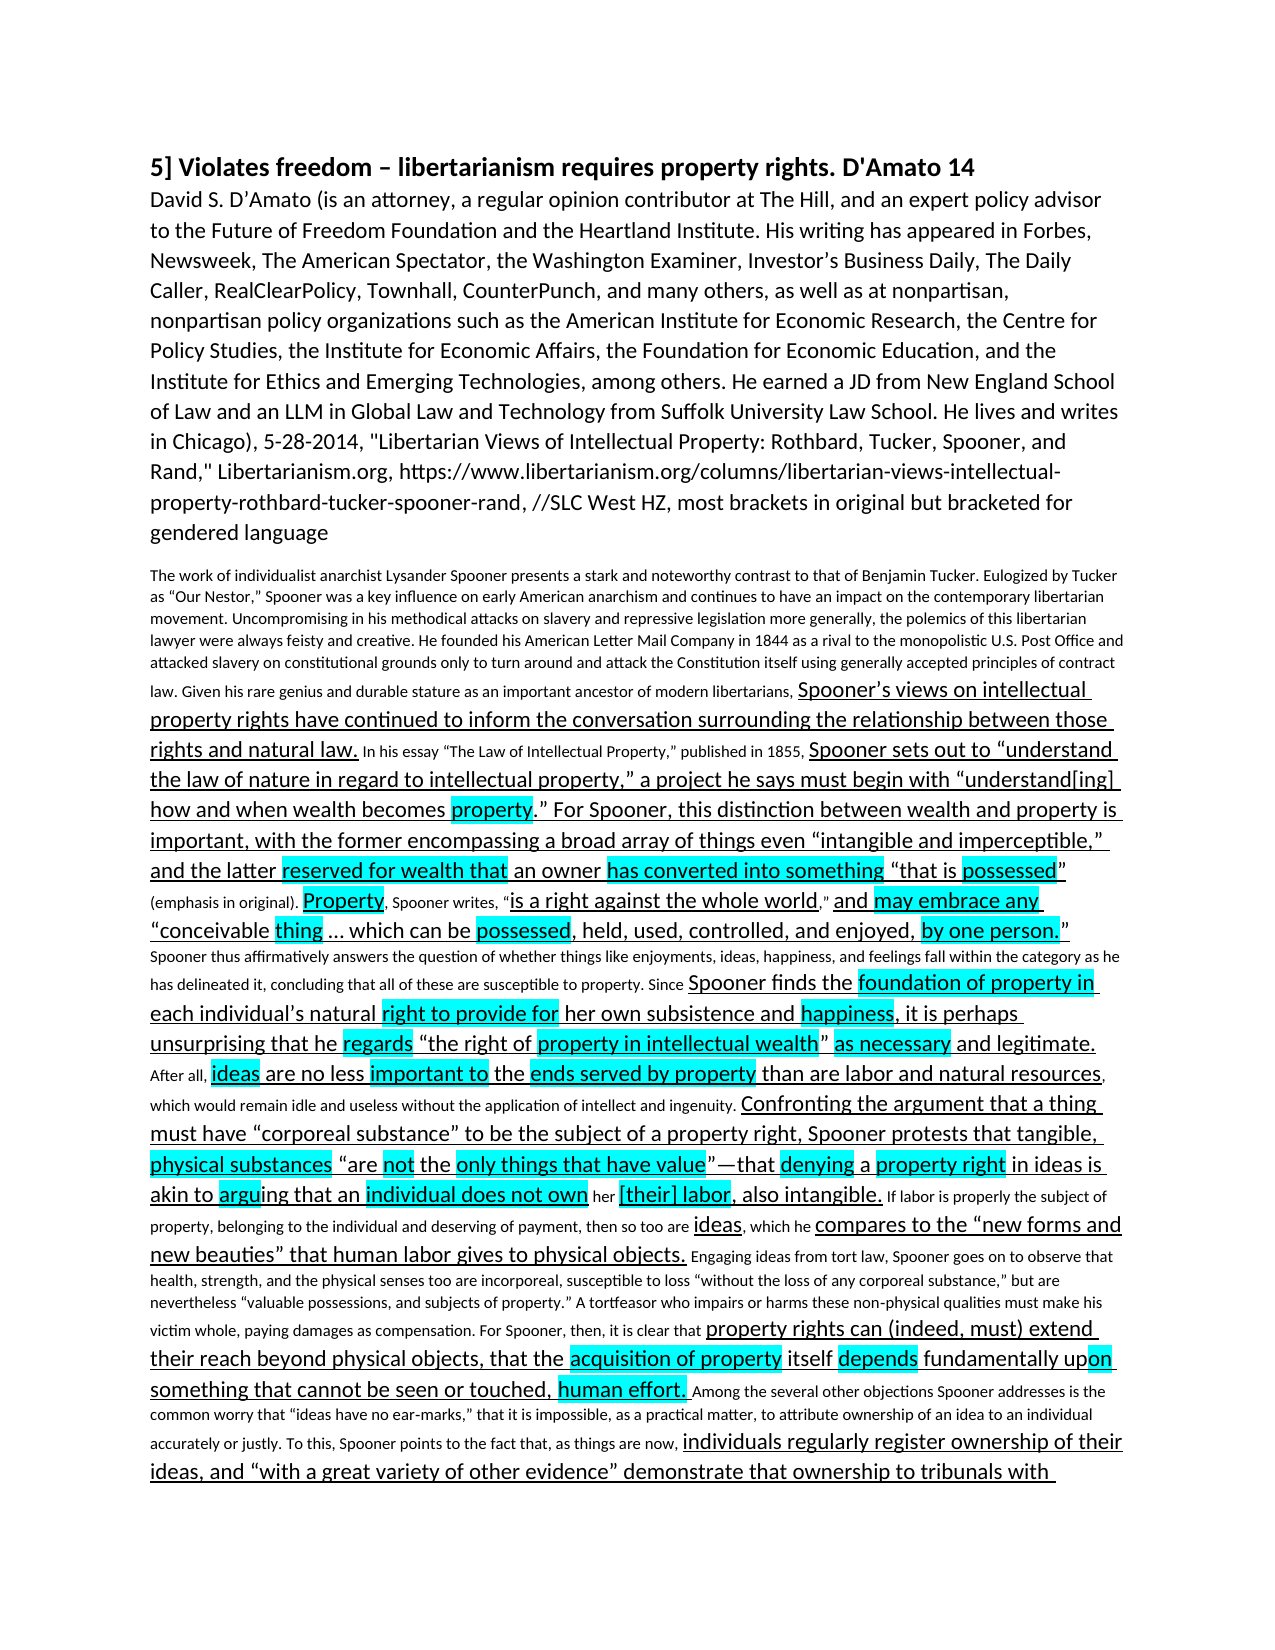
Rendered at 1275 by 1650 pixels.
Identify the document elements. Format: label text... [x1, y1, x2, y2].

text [150, 565, 1125, 1485]
subtitle 5] Violates freedom – libertarianism requires property rights. D'Amato 14 [150, 150, 1125, 183]
text David S. D’Amato (is an attorney, a regular opinion contributor at The Hill, and an expert policy advisor to the Future of Freedom Foundation and the Heartland Institute. His writing has appeared in Forbes, Newsweek, The American Spectator, the Washington Examiner, Investor’s Business Daily, The Daily Caller, RealClearPolicy, Townhall, CounterPunch, and many others, as well as at nonpartisan, nonpartisan policy organizations such as the American Institute for Economic Research, the Centre for Policy Studies, the Institute for Economic Affairs, the Foundation for Economic Education, and the Institute for Ethics and Emerging Technologies, among others. He earned a JD from New England School of Law and an LLM in Global Law and Technology from Suffolk University Law School. He lives and writes in Chicago), 5-28-2014, "Libertarian Views of Intellectual Property: Rothbard, Tucker, Spooner, and Rand," Libertarianism.org, https://www.libertarianism.org/columns/libertarian-views-intellectual-property-rothbard-tucker-spooner-rand, //SLC West HZ, most brackets in original but bracketed for gendered language [150, 186, 1125, 546]
